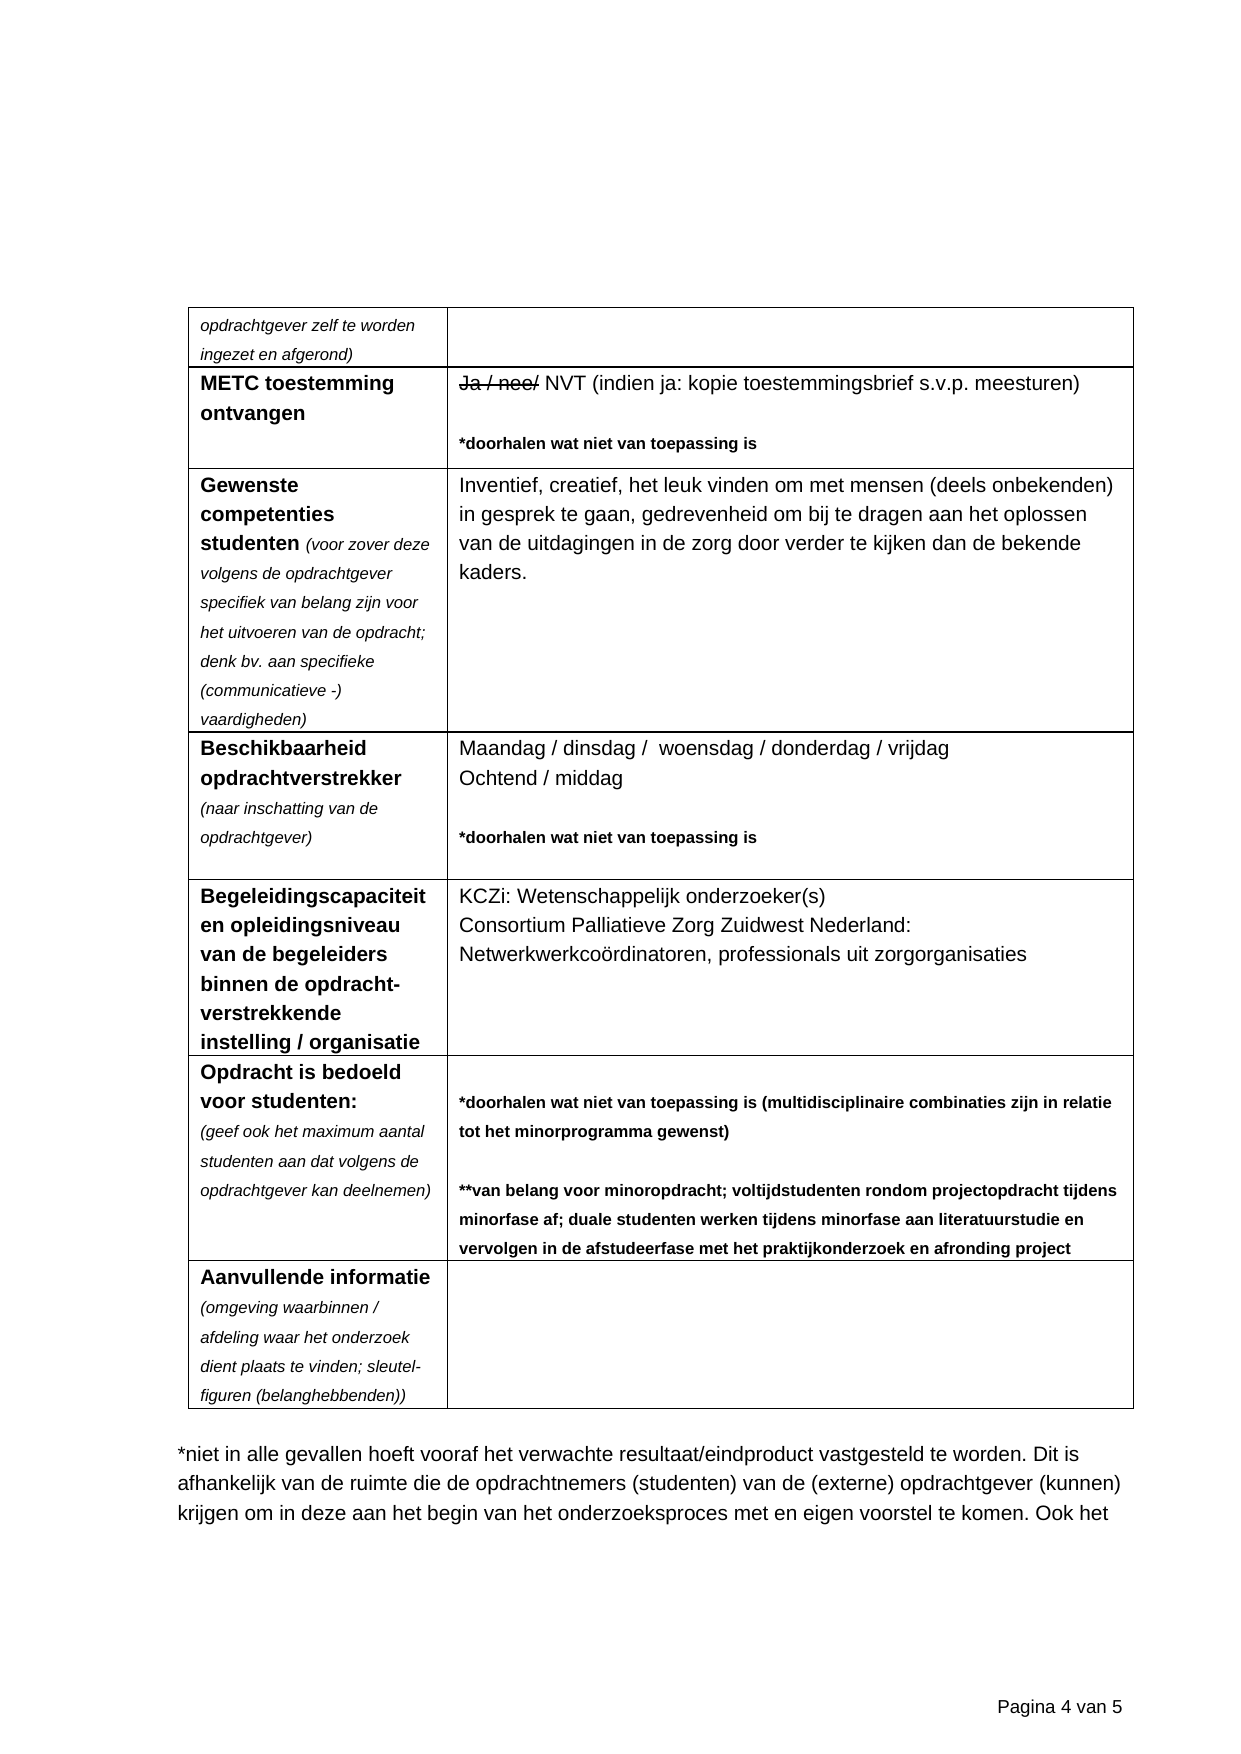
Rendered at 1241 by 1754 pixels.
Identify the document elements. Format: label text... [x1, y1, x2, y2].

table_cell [448, 308, 1133, 366]
table_cell [448, 1261, 1133, 1408]
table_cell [189, 308, 447, 366]
table_cell Maandag / dinsdag / woensdag / donderdag / vrijdag Ochtend / middag *doorhalen wat niet van toepassing is [448, 733, 1133, 879]
table_cell Ja / nee/ NVT (indien ja: kopie toestemmingsbrief s.v.p. meesturen) *doorhalen wat niet van toepassing is [448, 368, 1133, 468]
table_cell *doorhalen wat niet van toepassing is (multidisciplinaire combinaties zijn in relatie tot het minorprogramma gewenst) **van belang voor minoropdracht; voltijdstudenten rondom projectopdracht tijdens minorfase af; duale studenten werken tijdens minorfase aan literatuurstudie en vervolgen in de afstudeerfase met het praktijkonderzoek en afronding project [448, 1056, 1133, 1260]
table_cell Inventief, creatief, het leuk vinden om met mensen (deels onbekenden) in gesprek te gaan, gedrevenheid om bij te dragen aan het oplossen van de uitdagingen in de zorg door verder te kijken dan de bekende kaders. [448, 469, 1133, 731]
table_cell Aanvullende informatie (omgeving waarbinnen / afdeling waar het onderzoek dient plaats te vinden; sleutel-figuren (belanghebbenden)) [189, 1261, 447, 1408]
table_cell Begeleidingscapaciteit en opleidingsniveau van de begeleiders binnen de opdracht-verstrekkende instelling / organisatie [189, 880, 447, 1055]
table_cell Opdracht is bedoeld voor studenten: (geef ook het maximum aantal studenten aan dat volgens de opdrachtgever kan deelnemen) [189, 1056, 447, 1260]
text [177, 1438, 1122, 1526]
table_cell KCZi: Wetenschappelijk onderzoeker(s) Consortium Palliatieve Zorg Zuidwest Nederland: Netwerkwerkcoördinatoren, professionals uit zorgorganisaties [448, 880, 1133, 1055]
table_cell METC toestemming ontvangen [189, 368, 447, 468]
table_cell Beschikbaarheid opdrachtverstrekker (naar inschatting van de opdrachtgever) [189, 733, 447, 879]
table_cell Gewenste competenties studenten (voor zover deze volgens de opdrachtgever specifiek van belang zijn voor het uitvoeren van de opdracht; denk bv. aan specifieke (communicatieve -) vaardigheden) [189, 469, 447, 731]
